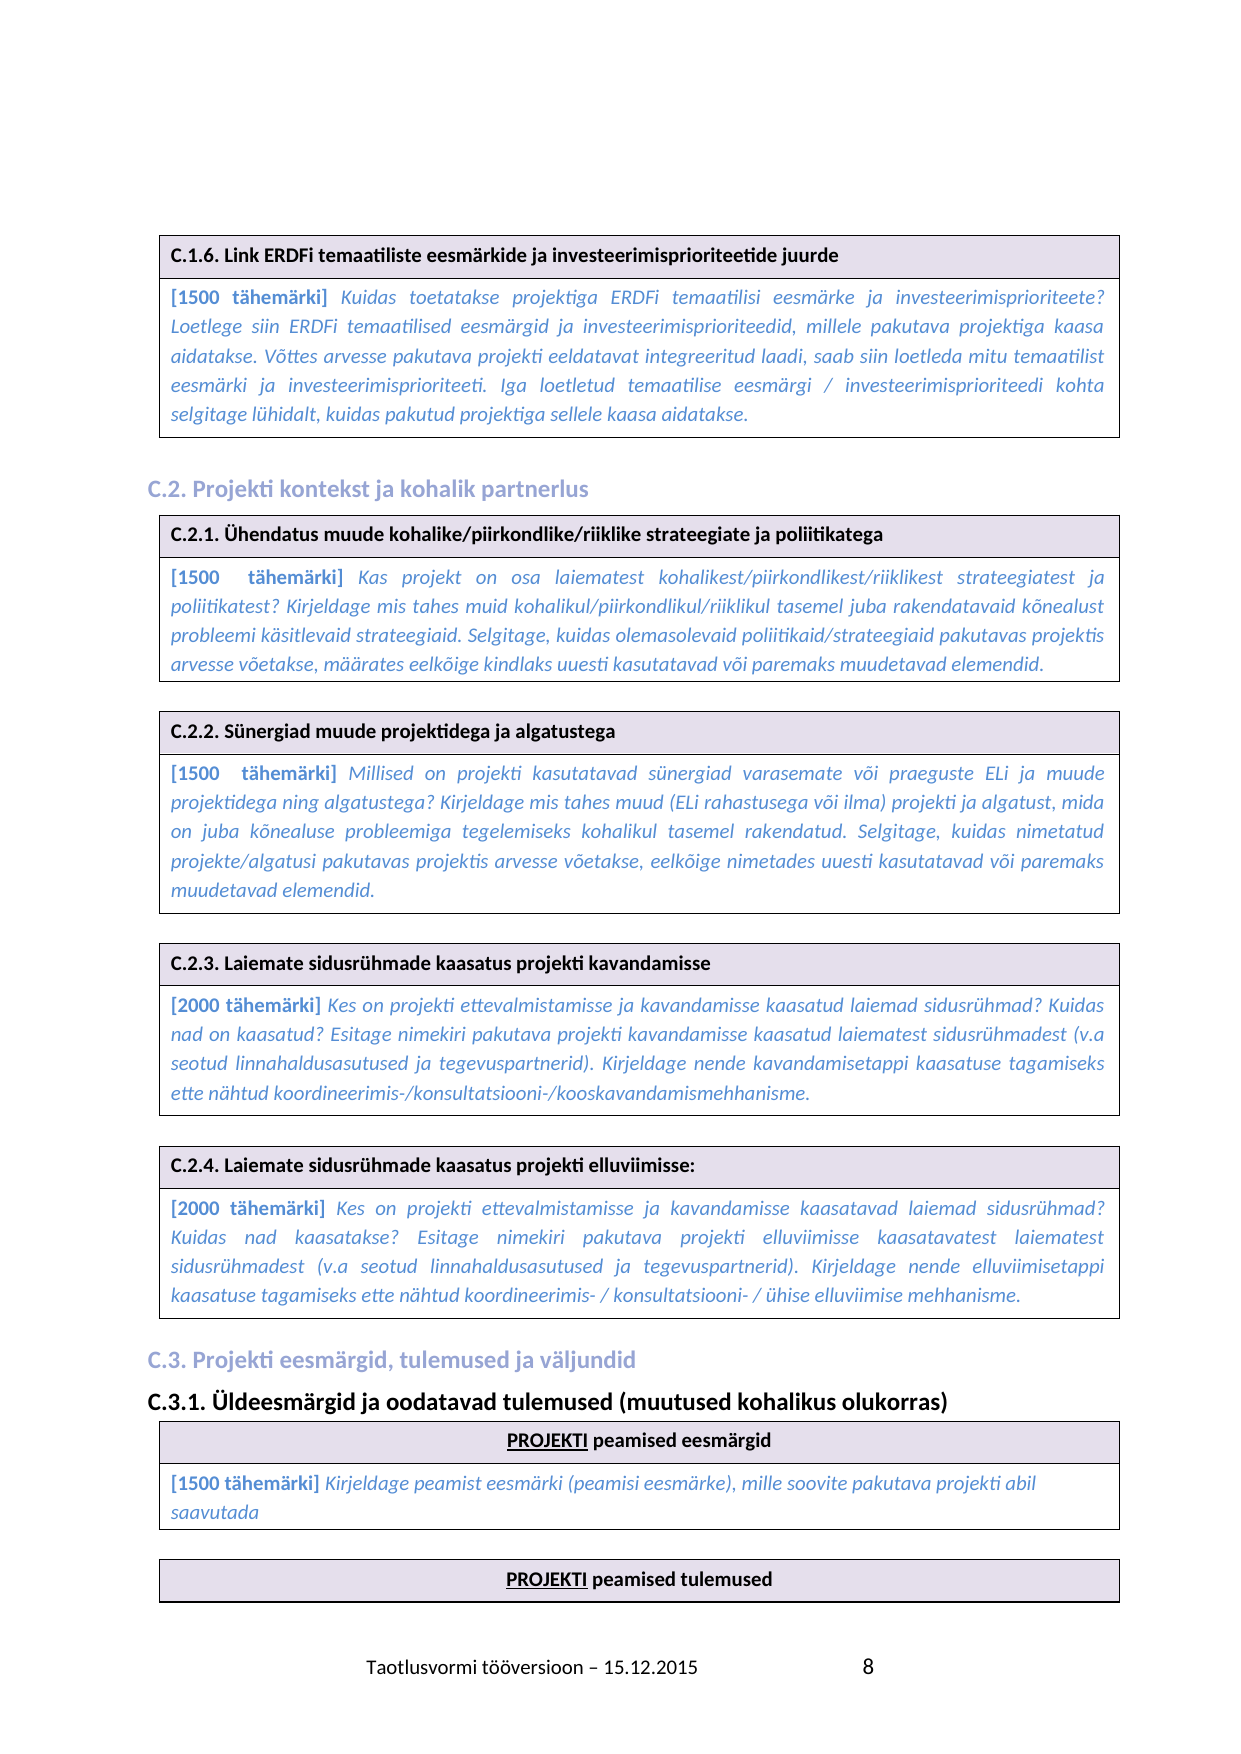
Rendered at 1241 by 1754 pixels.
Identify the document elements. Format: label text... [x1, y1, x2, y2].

table_cell [1500 tähemärki] Millised on projekti kasutatavad sünergiad varasemate või praeguste ELi ja muude projektidega ning algatustega? Kirjeldage mis tahes muud (ELi rahastusega või ilma) projekti ja algatust, mida on juba kõnealuse probleemiga tegelemiseks kohalikul tasemel rakendatud. Selgitage, kuidas nimetatud projekte/algatusi pakutavas projektis arvesse võetakse, eelkõige nimetades uuesti kasutatavad või paremaks muudetavad elemendid. [160, 755, 1119, 913]
table_header C.2.3. Laiemate sidusrühmade kaasatus projekti kavandamisse [160, 944, 1119, 985]
table_header PROJEKTI peamised tulemused [160, 1560, 1119, 1601]
table_header C.2.1. Ühendatus muude kohalike/piirkondlike/riiklike strateegiate ja poliitikatega [160, 516, 1119, 557]
text C.3. Projekti eesmärgid, tulemused ja väljundid [148, 1344, 1093, 1375]
text C.2. Projekti kontekst ja kohalik partnerlus [148, 473, 1093, 504]
table_header C.2.2. Sünergiad muude projektidega ja algatustega [160, 712, 1119, 753]
table_header C.2.4. Laiemate sidusrühmade kaasatus projekti elluviimisse: [160, 1147, 1119, 1188]
table_cell [2000 tähemärki] Kes on projekti ettevalmistamisse ja kavandamisse kaasatavad laiemad sidusrühmad? Kuidas nad kaasatakse? Esitage nimekiri pakutava projekti elluviimisse kaasatavatest laiematest sidusrühmadest (v.a seotud linnahaldusasutused ja tegevuspartnerid). Kirjeldage nende elluviimisetappi kaasatuse tagamiseks ette nähtud koordineerimis- / konsultatsiooni- / ühise elluviimise mehhanisme. [160, 1189, 1119, 1318]
text C.3.1. Üldeesmärgid ja oodatavad tulemused (muutused kohalikus olukorras) [148, 1386, 1093, 1416]
table_cell [1500 tähemärki] Kas projekt on osa laiematest kohalikest/piirkondlikest/riiklikest strateegiatest ja poliitikatest? Kirjeldage mis tahes muid kohalikul/piirkondlikul/riiklikul tasemel juba rakendatavaid kõnealust probleemi käsitlevaid strateegiaid. Selgitage, kuidas olemasolevaid poliitikaid/strateegiaid pakutavas projektis arvesse võetakse, määrates eelkõige kindlaks uuesti kasutatavad või paremaks muudetavad elemendid. [160, 558, 1119, 681]
table_header C.1.6. Link ERDFi temaatiliste eesmärkide ja investeerimisprioriteetide juurde [160, 236, 1119, 278]
table_cell [1500 tähemärki] Kirjeldage peamist eesmärki (peamisi eesmärke), mille soovite pakutava projekti abil saavutada [160, 1464, 1119, 1529]
table_cell [2000 tähemärki] Kes on projekti ettevalmistamisse ja kavandamisse kaasatud laiemad sidusrühmad? Kuidas nad on kaasatud? Esitage nimekiri pakutava projekti kavandamisse kaasatud laiematest sidusrühmadest (v.a seotud linnahaldusasutused ja tegevuspartnerid). Kirjeldage nende kavandamisetappi kaasatuse tagamiseks ette nähtud koordineerimis-/konsultatsiooni-/kooskavandamismehhanisme. [160, 986, 1119, 1115]
table_cell [1500 tähemärki] Kuidas toetatakse projektiga ERDFi temaatilisi eesmärke ja investeerimisprioriteete? Loetlege siin ERDFi temaatilised eesmärgid ja investeerimisprioriteedid, millele pakutava projektiga kaasa aidatakse. Võttes arvesse pakutava projekti eeldatavat integreeritud laadi, saab siin loetleda mitu temaatilist eesmärki ja investeerimisprioriteeti. Iga loetletud temaatilise eesmärgi / investeerimisprioriteedi kohta selgitage lühidalt, kuidas pakutud projektiga sellele kaasa aidatakse. [160, 279, 1119, 437]
table_header PROJEKTI peamised eesmärgid [160, 1422, 1119, 1463]
